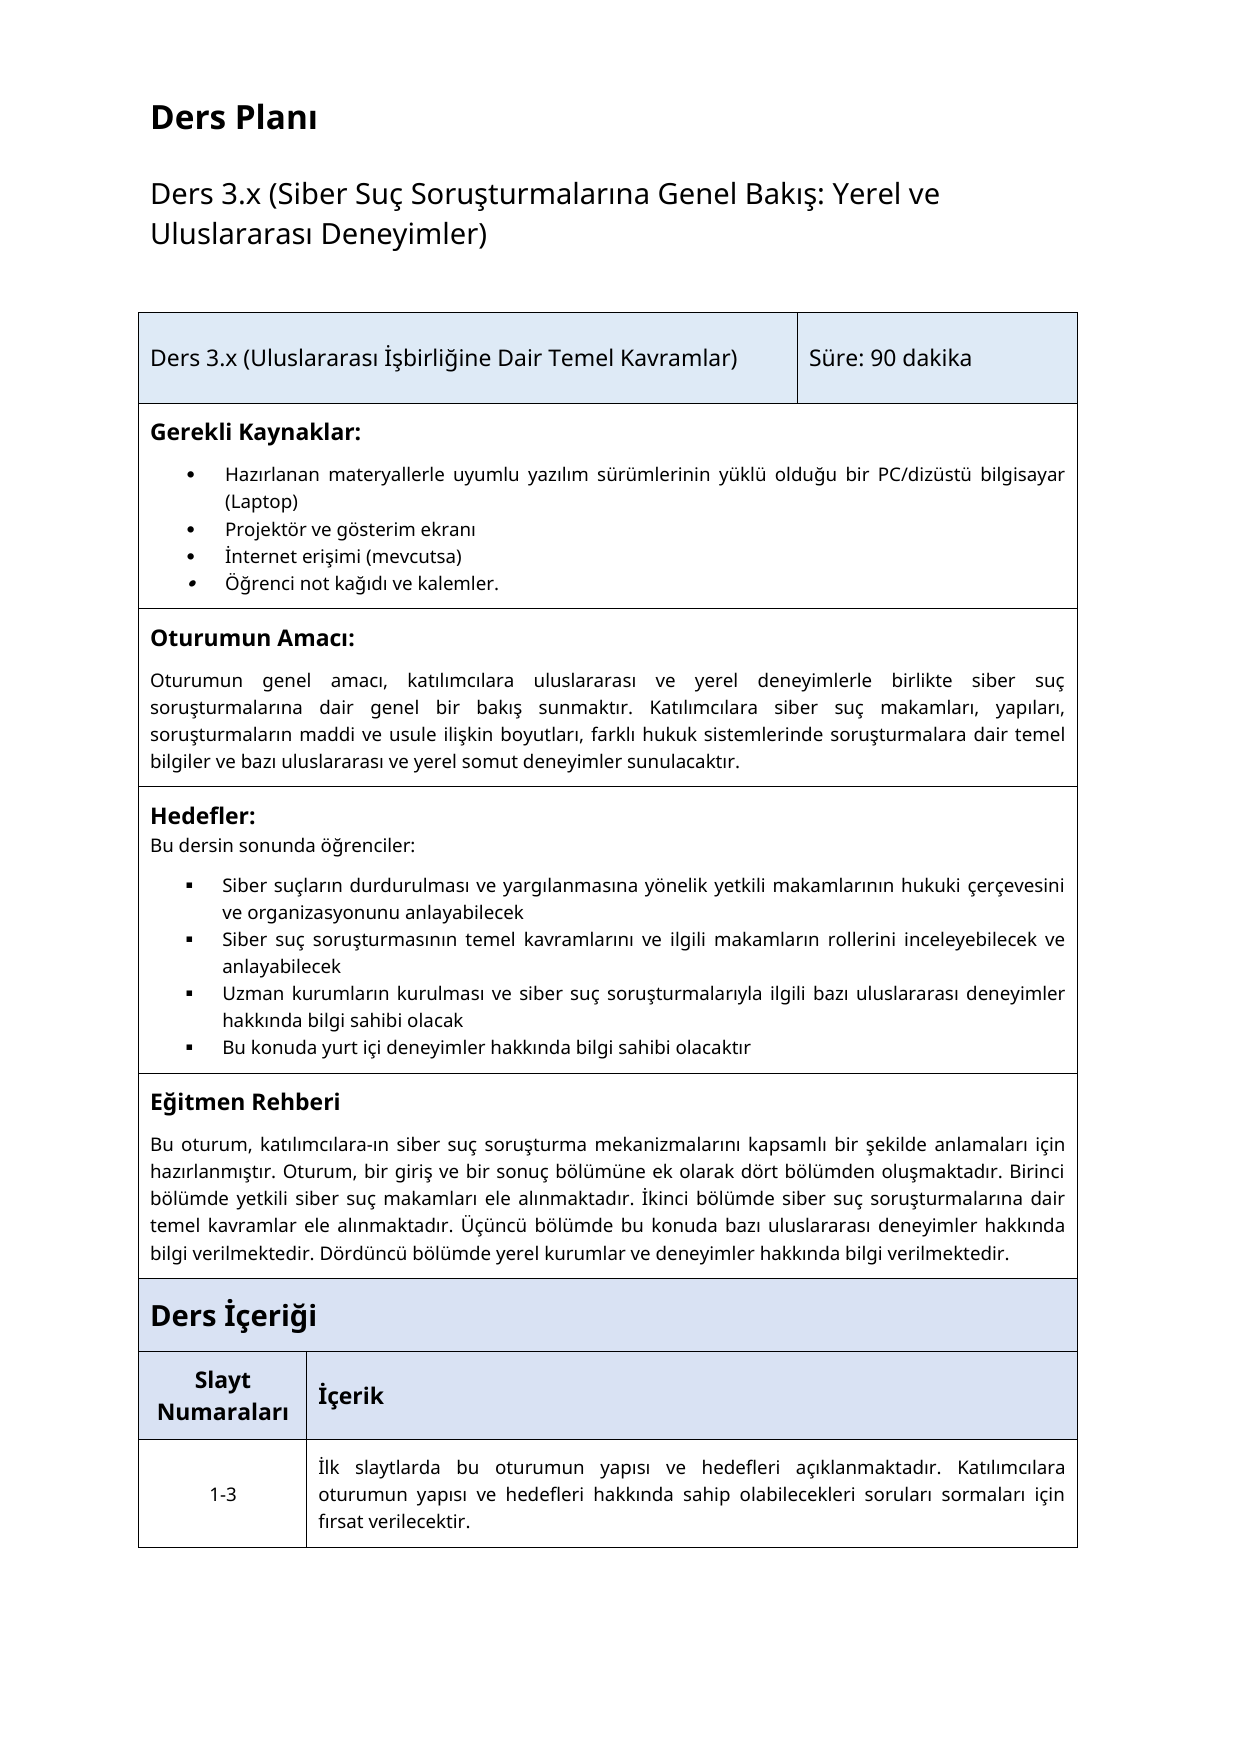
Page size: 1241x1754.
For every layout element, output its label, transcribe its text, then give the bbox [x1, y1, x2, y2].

table_cell Ders İçeriği [139, 1279, 1077, 1351]
table_cell İçerik [307, 1352, 1077, 1439]
table_cell Gerekli Kaynaklar: Hazırlanan materyallerle uyumlu yazılım sürümlerinin yüklü olduğu bir PC/dizüstü bilgisayar (Laptop) Projektör ve gösterim ekranı İnternet erişimi (mevcutsa) Öğrenci not kağıdı ve kalemler. [139, 404, 1077, 608]
table_cell Oturumun Amacı: Oturumun genel amacı, katılımcılara uluslararası ve yerel deneyimlerle birlikte siber suç soruşturmalarına dair genel bir bakış sunmaktır. Katılımcılara siber suç makamları, yapıları, soruşturmaların maddi ve usule ilişkin boyutları, farklı hukuk sistemlerinde soruşturmalara dair temel bilgiler ve bazı uluslararası ve yerel somut deneyimler sunulacaktır. [139, 609, 1077, 786]
table_cell 1-3 [139, 1440, 306, 1547]
table_cell Slayt Numaraları [139, 1352, 306, 1439]
table_header Süre: 90 dakika [798, 313, 1077, 403]
table_cell Eğitmen Rehberi Bu oturum, katılımcılara-ın siber suç soruşturma mekanizmalarını kapsamlı bir şekilde anlamaları için hazırlanmıştır. Oturum, bir giriş ve bir sonuç bölümüne ek olarak dört bölümden oluşmaktadır. Birinci bölümde yetkili siber suç makamları ele alınmaktadır. İkinci bölümde siber suç soruşturmalarına dair temel kavramlar ele alınmaktadır. Üçüncü bölümde bu konuda bazı uluslararası deneyimler hakkında bilgi verilmektedir. Dördüncü bölümde yerel kurumlar ve deneyimler hakkında bilgi verilmektedir. [139, 1074, 1077, 1278]
table_cell İlk slaytlarda bu oturumun yapısı ve hedefleri açıklanmaktadır. Katılımcılara oturumun yapısı ve hedefleri hakkında sahip olabilecekleri soruları sormaları için fırsat verilecektir. [307, 1440, 1077, 1547]
list Ders 3.x (Siber Suç Soruşturmalarına Genel Bakış: Yerel ve Uluslararası Deneyimler) [150, 173, 1090, 253]
list Ders Planı [150, 94, 1090, 139]
table_header Ders 3.x (Uluslararası İşbirliğine Dair Temel Kavramlar) [139, 313, 797, 403]
table_cell Hedefler: Bu dersin sonunda öğrenciler: Siber suçların durdurulması ve yargılanmasına yönelik yetkili makamlarının hukuki çerçevesini ve organizasyonunu anlayabilecek Siber suç soruşturmasının temel kavramlarını ve ilgili makamların rollerini inceleyebilecek ve anlayabilecek Uzman kurumların kurulması ve siber suç soruşturmalarıyla ilgili bazı uluslararası deneyimler hakkında bilgi sahibi olacak Bu konuda yurt içi deneyimler hakkında bilgi sahibi olacaktır [139, 787, 1077, 1073]
